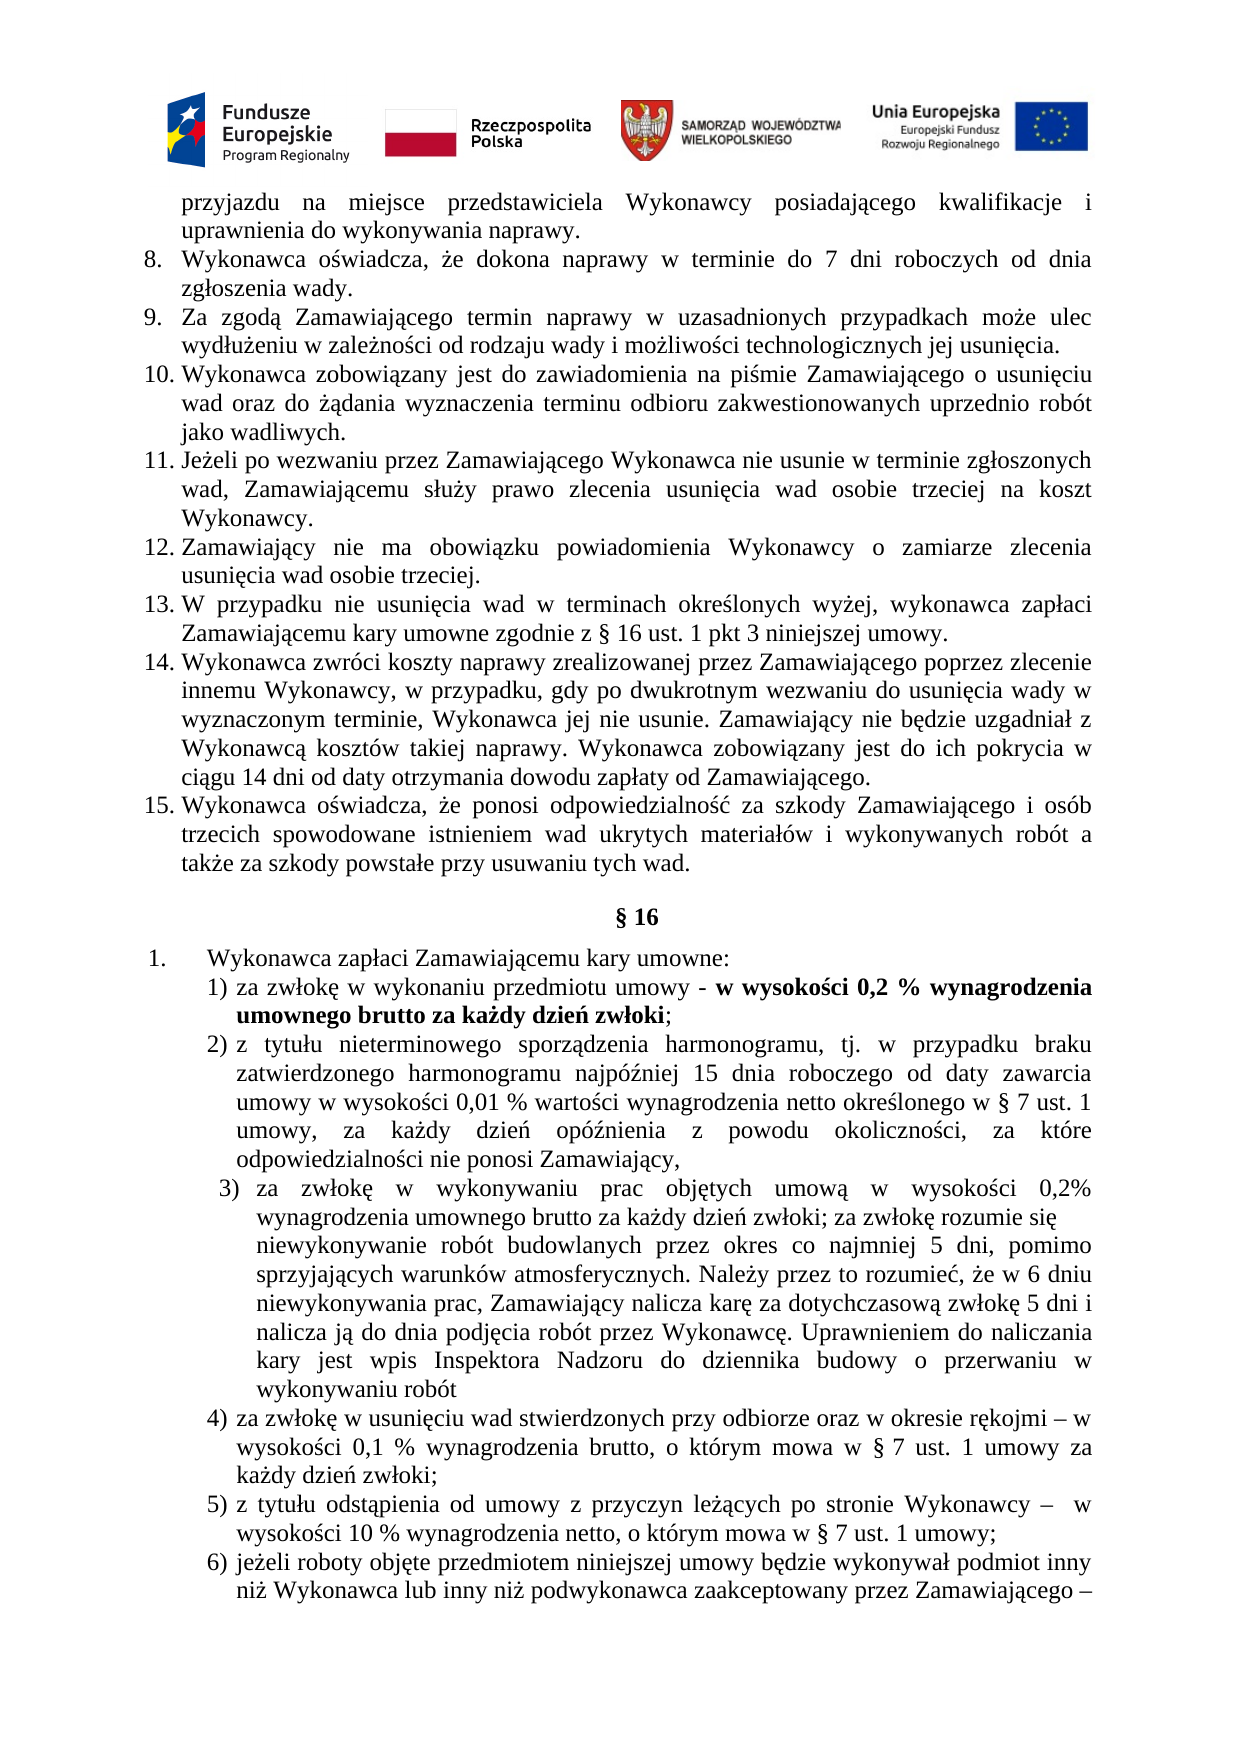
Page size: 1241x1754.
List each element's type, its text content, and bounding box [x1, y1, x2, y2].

list Wykonawca oświadcza, że ponosi odpowiedzialność za szkody Zamawiającego i osób trzecich spowodowane istnieniem wad ukrytych materiałów i wykonywanych robót a także za szkody powstałe przy usuwaniu tych wad. [143, 791, 1093, 877]
list Jeżeli po wezwaniu przez Zamawiającego Wykonawca nie usunie w terminie zgłoszonych wad, Zamawiającemu służy prawo zlecenia usunięcia wad osobie trzeciej na koszt Wykonawcy. [143, 446, 1093, 532]
list Wykonawca zapłaci Zamawiającemu kary umowne: [148, 943, 1093, 972]
text § 16 [181, 902, 1093, 931]
list Wykonawca oświadcza, że dokona naprawy w terminie do 7 dni roboczych od dnia zgłoszenia wady. [143, 244, 1093, 302]
list z tytułu odstąpienia od umowy z przyczyn leżących po stronie Wykonawcy – w wysokości 10 % wynagrodzenia netto, o którym mowa w § 7 ust. 1 umowy; [207, 1489, 1093, 1547]
list za zwłokę w wykonaniu przedmiotu umowy - w wysokości 0,2 % wynagrodzenia umownego brutto za każdy dzień zwłoki; [207, 972, 1093, 1029]
list Za zgodą Zamawiającego termin naprawy w uzasadnionych przypadkach może ulec wydłużeniu w zależności od rodzaju wady i możliwości technologicznych jej usunięcia. [143, 302, 1093, 359]
list Wykonawca zwróci koszty naprawy zrealizowanej przez Zamawiającego poprzez zlecenie innemu Wykonawcy, w przypadku, gdy po dwukrotnym wezwaniu do usunięcia wady w wyznaczonym terminie, Wykonawca jej nie usunie. Zamawiający nie będzie uzgadniał z Wykonawcą kosztów takiej naprawy. Wykonawca zobowiązany jest do ich pokrycia w ciągu 14 dni od daty otrzymania dowodu zapłaty od Zamawiającego. [143, 647, 1093, 791]
list za zwłokę w usunięciu wad stwierdzonych przy odbiorze oraz w okresie rękojmi – w wysokości 0,1 % wynagrodzenia brutto, o którym mowa w § 7 ust. 1 umowy za każdy dzień zwłoki; [207, 1403, 1093, 1489]
list z tytułu nieterminowego sporządzenia harmonogramu, tj. w przypadku braku zatwierdzonego harmonogramu najpóźniej 15 dnia roboczego od daty zawarcia umowy w wysokości 0,01 % wartości wynagrodzenia netto określonego w § 7 ust. 1 umowy, za każdy dzień opóźnienia z powodu okoliczności, za które odpowiedzialności nie ponosi Zamawiający, [207, 1029, 1093, 1173]
picture [857, 86, 1101, 165]
list W przypadku nie usunięcia wad w terminach określonych wyżej, wykonawca zapłaci Zamawiającemu kary umowne zgodnie z § 16 ust. 1 pkt 3 niniejszej umowy. [143, 589, 1093, 647]
picture [147, 73, 604, 187]
text niewykonywanie robót budowlanych przez okres co najmniej 5 dni, pomimo sprzyjających warunków atmosferycznych. Należy przez to rozumieć, że w 6 dniu niewykonywania prac, Zamawiający nalicza karę za dotychczasową zwłokę 5 dni i nalicza ją do dnia podjęcia robót przez Wykonawcę. Uprawnieniem do naliczania kary jest wpis Inspektora Nadzoru do dziennika budowy o przerwaniu w wykonywaniu robót [256, 1231, 1093, 1403]
list Zamawiający nie ma obowiązku powiadomienia Wykonawcy o zamiarze zlecenia usunięcia wad osobie trzeciej. [143, 532, 1093, 589]
picture [618, 100, 841, 160]
list Wykonawca zobowiązany jest do zawiadomienia na piśmie Zamawiającego o usunięciu wad oraz do żądania wyznaczenia terminu odbioru zakwestionowanych uprzednio robót jako wadliwych. [143, 359, 1093, 446]
list za zwłokę w wykonywaniu prac objętych umową w wysokości 0,2% wynagrodzenia umownego brutto za każdy dzień zwłoki; za zwłokę rozumie się [218, 1173, 1093, 1231]
